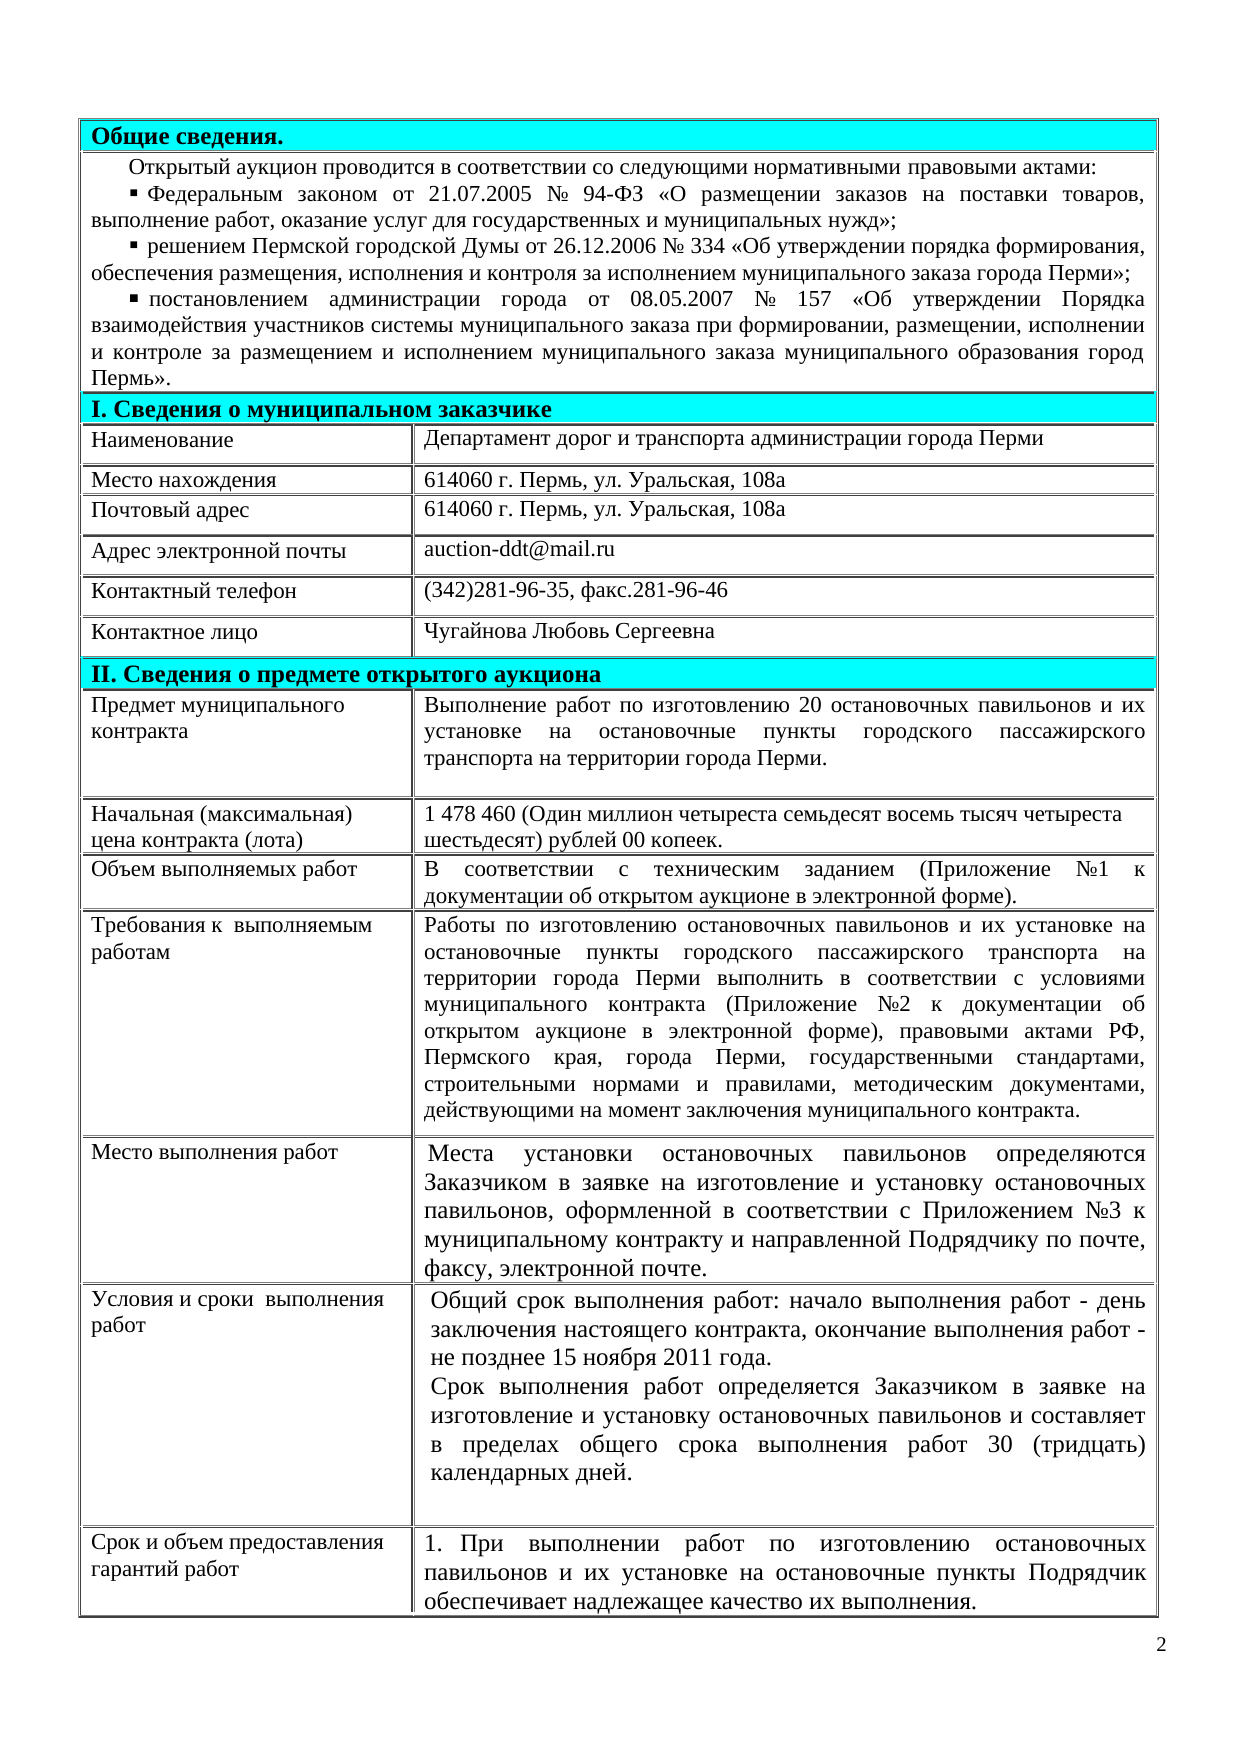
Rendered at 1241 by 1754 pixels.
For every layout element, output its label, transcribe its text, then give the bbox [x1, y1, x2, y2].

table_cell Места установки остановочных павильонов определяются Заказчиком в заявке на изготовление и установку остановочных павильонов, оформленной в соответствии с Приложением №3 к муниципальному контракту и направленной Подрядчику по почте, факсу, электронной почте. [415, 1135, 1156, 1282]
table_cell . Пермь, ул. Уральская, 108а [413, 463, 1157, 493]
table_cell II. Сведения о предмете открытого аукциона [81, 656, 1156, 688]
table_cell Контактный телефон [80, 574, 413, 615]
table_cell (342)281-96-35, факс.281-96-46 [413, 574, 1157, 615]
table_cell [81, 1525, 413, 1614]
table_cell В соответствии с техническим заданием (Приложение №1 к документации об открытом аукционе в электронной форме). [415, 852, 1156, 908]
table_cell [413, 1525, 1156, 1614]
table_cell Предмет муниципального контракта [81, 688, 411, 796]
table_cell Условия и сроки выполнения работ [81, 1282, 412, 1525]
table_cell Начальная (максимальная) цена контракта (лота) [80, 796, 413, 852]
table_cell Чугайнова Любовь Сергеевна [415, 615, 1156, 656]
table_cell auction-ddt@mail.ru [415, 534, 1157, 574]
table_cell Выполнение работ по изготовлению 20 остановочных павильонов и их установке на остановочные пункты городского пассажирского транспорта на территории города Перми. [415, 688, 1156, 796]
table_cell Адрес электронной почты [80, 534, 411, 574]
table_cell Открытый аукцион проводится в соответствии со следующими нормативными правовыми актами: Федеральным законом от 21.07.2005 № 94-ФЗ «О размещении заказов на поставки товаров, выполнение работ, оказание услуг для государственных и муниципальных нужд»; решением Пермской городской Думы от 26.12.2006 № 334 «Об утверждении порядка формирования, обеспечения размещения, исполнения и контроля за исполнением муниципального заказа города Перми»; постановлением администрации города от 08.05.2007 № 157 «Об утверждении Порядка взаимодействия участников системы муниципального заказа при формировании, размещении, исполнении и контроле за размещением и исполнением муниципального заказа муниципального образования город Пермь». [81, 150, 1156, 391]
table_cell Почтовый адрес [81, 493, 412, 533]
table_cell Место нахождения [80, 463, 413, 493]
table_cell Требования к выполняемым работам [80, 908, 413, 1135]
table_cell 1 478 460 (Один миллион четыреста семьдесят восемь тысяч четыреста шестьдесят) рублей 00 копеек. [413, 796, 1157, 852]
table_cell Объем выполняемых работ [81, 852, 412, 908]
table_header Общие сведения. [81, 121, 1156, 150]
table_cell Сведения о муниципальном заказчике [80, 391, 1157, 422]
table_cell Контактное лицо [81, 615, 412, 656]
table_cell Место выполнения работ [81, 1135, 411, 1282]
table_cell Наименование [80, 423, 411, 463]
table_cell Общий срок выполнения работ: начало выполнения работ - день заключения настоящего контракта, окончание выполнения работ - не позднее 15 ноября 2011 года. Срок выполнения работ определяется Заказчиком в заявке на изготовление и установку остановочных павильонов и составляет в пределах общего срока выполнения работ 30 (тридцать) календарных дней. [415, 1282, 1156, 1525]
table_cell Работы по изготовлению остановочных павильонов и их установке на остановочные пункты городского пассажирского транспорта на территории города Перми выполнить в соответствии с условиями муниципального контракта (Приложение №2 к документации об открытом аукционе в электронной форме), правовыми актами РФ, Пермского края, города Перми, государственными стандартами, строительными нормами и правилами, методическим документами, действующими на момент заключения муниципального контракта. [413, 908, 1157, 1135]
table_cell Департамент дорог и транспорта администрации города Перми [415, 423, 1157, 463]
table_cell . Пермь, ул. Уральская, 108а [415, 493, 1156, 533]
